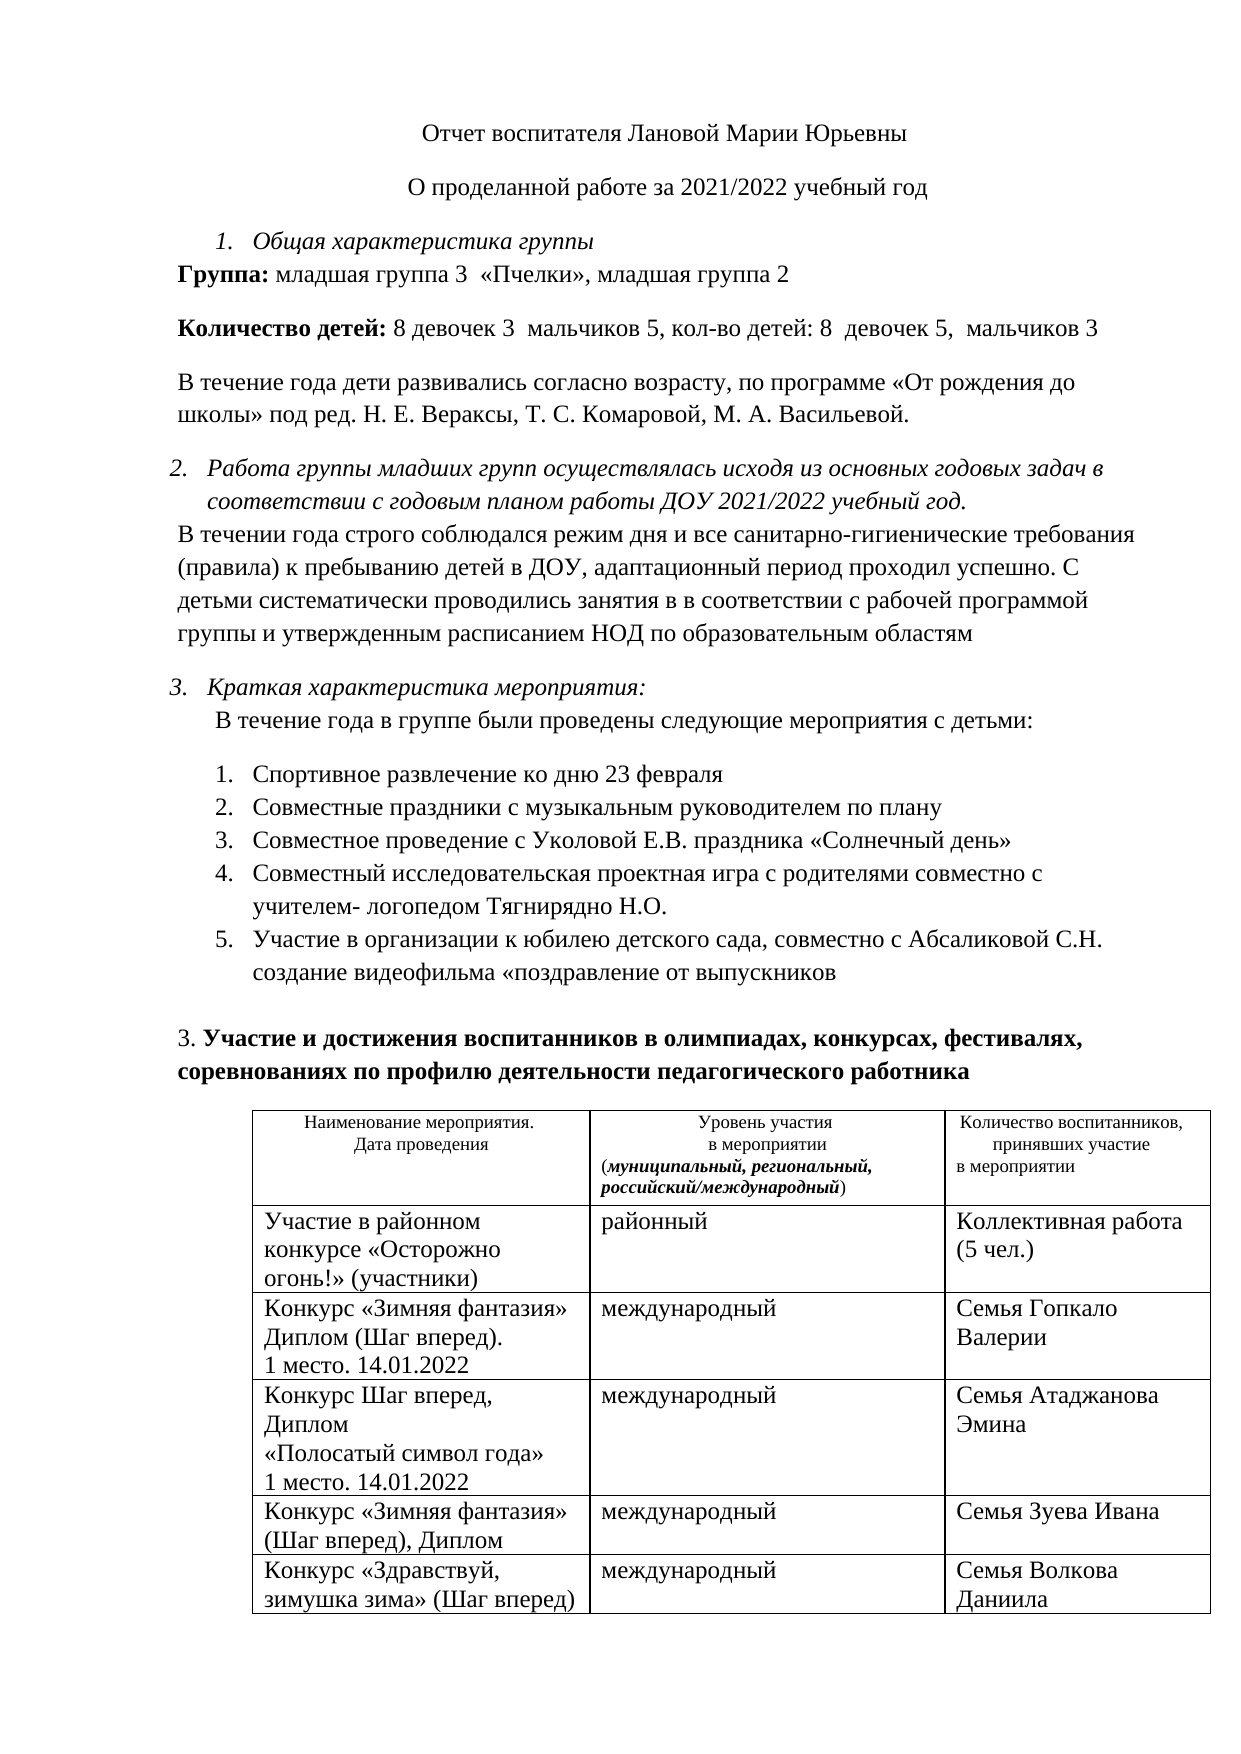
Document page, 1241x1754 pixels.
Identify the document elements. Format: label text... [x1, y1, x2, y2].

list Участие в организации к юбилею детского сада, совместно с Абсаликовой С.Н. создание видеофильма «поздравление от выпускников [215, 924, 1152, 986]
list Совместные праздники с музыкальным руководителем по плану [215, 792, 1152, 821]
list Совместное проведение с Уколовой Е.В. праздника «Солнечный день» [215, 825, 1152, 854]
list Совместный исследовательская проектная игра с родителями совместно с учителем- логопедом Тягнирядно Н.О. [215, 858, 1152, 920]
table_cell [946, 1555, 1210, 1612]
list Общая характеристика группы [215, 226, 1152, 254]
text Группа: младшая группа 3 «Пчелки», младшая группа 2 [177, 259, 1152, 288]
list Работа группы младших групп осуществлялась исходя из основных годовых задач в соответствии с годовым планом работы ДОУ 2021/2022 учебный год. [169, 453, 1152, 515]
table_cell Участие в районном конкурсе «Осторожно огонь!» (участники) [253, 1206, 589, 1292]
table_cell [253, 1555, 589, 1612]
table_cell Конкурс Шаг вперед, Диплом «Полосатый символ года» 1 место. 14.01.2022 [253, 1380, 589, 1495]
text В течение года в группе были проведены следующие мероприятия с детьми: [215, 705, 1152, 734]
table_header Наименование мероприятия. Дата проведения [253, 1111, 589, 1205]
table_cell Семья Атаджанова Эмина [946, 1380, 1210, 1495]
text Количество детей: 8 девочек 3 мальчиков 5, кол-во детей: 8 девочек 5, мальчиков 3 [177, 313, 1152, 341]
text О проделанной работе за 2021/2022 учебный год [177, 172, 1152, 201]
text В течение года дети развивались согласно возрасту, по программе «От рождения до школы» под ред. Н. Е. Вераксы, Т. С. Комаровой, М. А. Васильевой. [177, 367, 1152, 428]
text 3. Участие и достижения воспитанников в олимпиадах, конкурсах, фестивалях, соревнованиях по профилю деятельности педагогического работника [177, 1023, 1152, 1085]
table_cell Конкурс «Зимняя фантазия» Диплом (Шаг вперед). 1 место. 14.01.2022 [253, 1293, 589, 1379]
table_cell Коллективная работа (5 чел.) [946, 1206, 1210, 1292]
table_cell международный [591, 1496, 944, 1554]
table_cell международный [591, 1380, 944, 1495]
table_cell Семья Гопкало Валерии [946, 1293, 1210, 1379]
table_header Уровень участия в мероприятии (муниципальный, региональный, российский/международный) [591, 1111, 944, 1205]
table_cell Семья Зуева Ивана [946, 1496, 1210, 1554]
text В течении года строго соблюдался режим дня и все санитарно-гигиенические требования (правила) к пребыванию детей в ДОУ, адаптационный период проходил успешно. С детьми систематически проводились занятия в в соответствии с рабочей программой группы и утвержденным расписанием НОД по образовательным областям [177, 519, 1152, 647]
table_cell международный [591, 1555, 944, 1612]
table_cell районный [591, 1206, 944, 1292]
table_cell международный [591, 1293, 944, 1379]
list Краткая характеристика мероприятия: [169, 672, 1152, 701]
list Спортивное развлечение ко дню 23 февраля [215, 759, 1152, 788]
table_header Количество воспитанников, принявших участие в мероприятии [946, 1111, 1210, 1205]
text Отчет воспитателя Лановой Марии Юрьевны [177, 118, 1152, 147]
table_cell Конкурс «Зимняя фантазия» (Шаг вперед), Диплом [253, 1496, 589, 1554]
